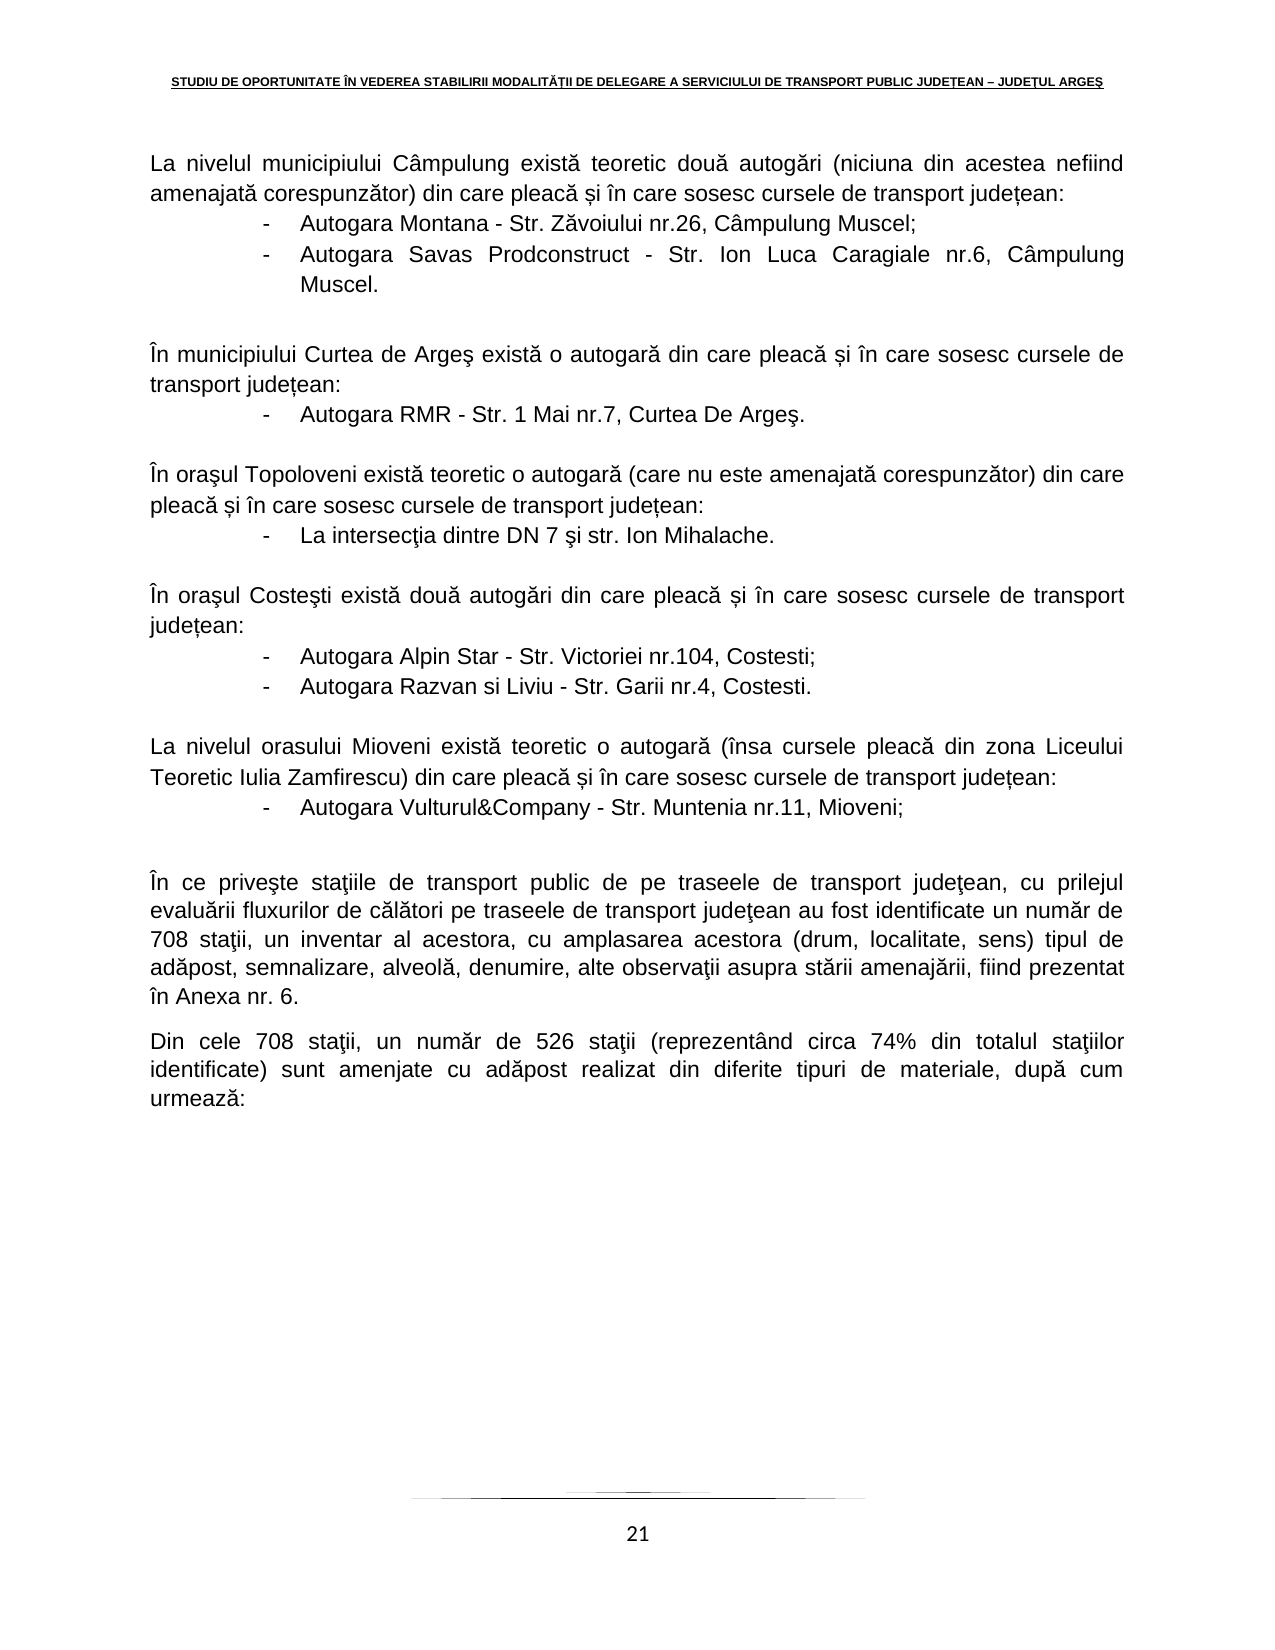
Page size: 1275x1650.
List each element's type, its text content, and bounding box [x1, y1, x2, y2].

text În oraşul Costeşti există două autogări din care pleacă și în care sosesc cursele de transport județean: [150, 582, 1125, 639]
list Autogara Savas Prodconstruct - Str. Ion Luca Caragiale nr.6, Câmpulung Muscel. [262, 241, 1125, 297]
text În ce priveşte staţiile de transport public de pe traseele de transport judeţean, cu prilejul evaluării fluxurilor de călători pe traseele de transport judeţean au fost identificate un număr de 708 staţii, un inventar al acestora, cu amplasarea acestora (drum, localitate, sens) tipul de adăpost, semnalizare, alveolă, denumire, alte observaţii asupra stării amenajării, fiind prezentat în Anexa nr. 6. [150, 869, 1125, 1009]
text La nivelul orasului Mioveni există teoretic o autogară (însa cursele pleacă din zona Liceului Teoretic Iulia Zamfirescu) din care pleacă și în care sosesc cursele de transport județean: [150, 733, 1125, 790]
text În oraşul Topoloveni există teoretic o autogară (care nu este amenajată corespunzător) din care pleacă și în care sosesc cursele de transport județean: [150, 461, 1125, 518]
text La nivelul municipiului Câmpulung există teoretic două autogări (niciuna din acestea nefiind amenajată corespunzător) din care pleacă și în care sosesc cursele de transport județean: [150, 150, 1125, 207]
text Din cele 708 staţii, un număr de 526 staţii (reprezentând circa 74% din totalul staţiilor identificate) sunt amenjate cu adăpost realizat din diferite tipuri de materiale, după cum urmează: [150, 1028, 1125, 1111]
list La intersecţia dintre DN 7 şi str. Ion Mihalache. [262, 522, 1125, 548]
list Autogara Alpin Star - Str. Victoriei nr.104, Costesti; [262, 643, 1125, 669]
list Autogara Razvan si Liviu - Str. Garii nr.4, Costesti. [262, 673, 1125, 699]
list Autogara Montana - Str. Zăvoiului nr.26, Câmpulung Muscel; [262, 210, 1125, 237]
text În municipiului Curtea de Argeş există o autogară din care pleacă și în care sosesc cursele de transport județean: [150, 341, 1125, 397]
list Autogara Vulturul&Company - Str. Muntenia nr.11, Mioveni; [262, 794, 1125, 820]
list Autogara RMR - Str. 1 Mai nr.7, Curtea De Argeş. [262, 401, 1125, 427]
